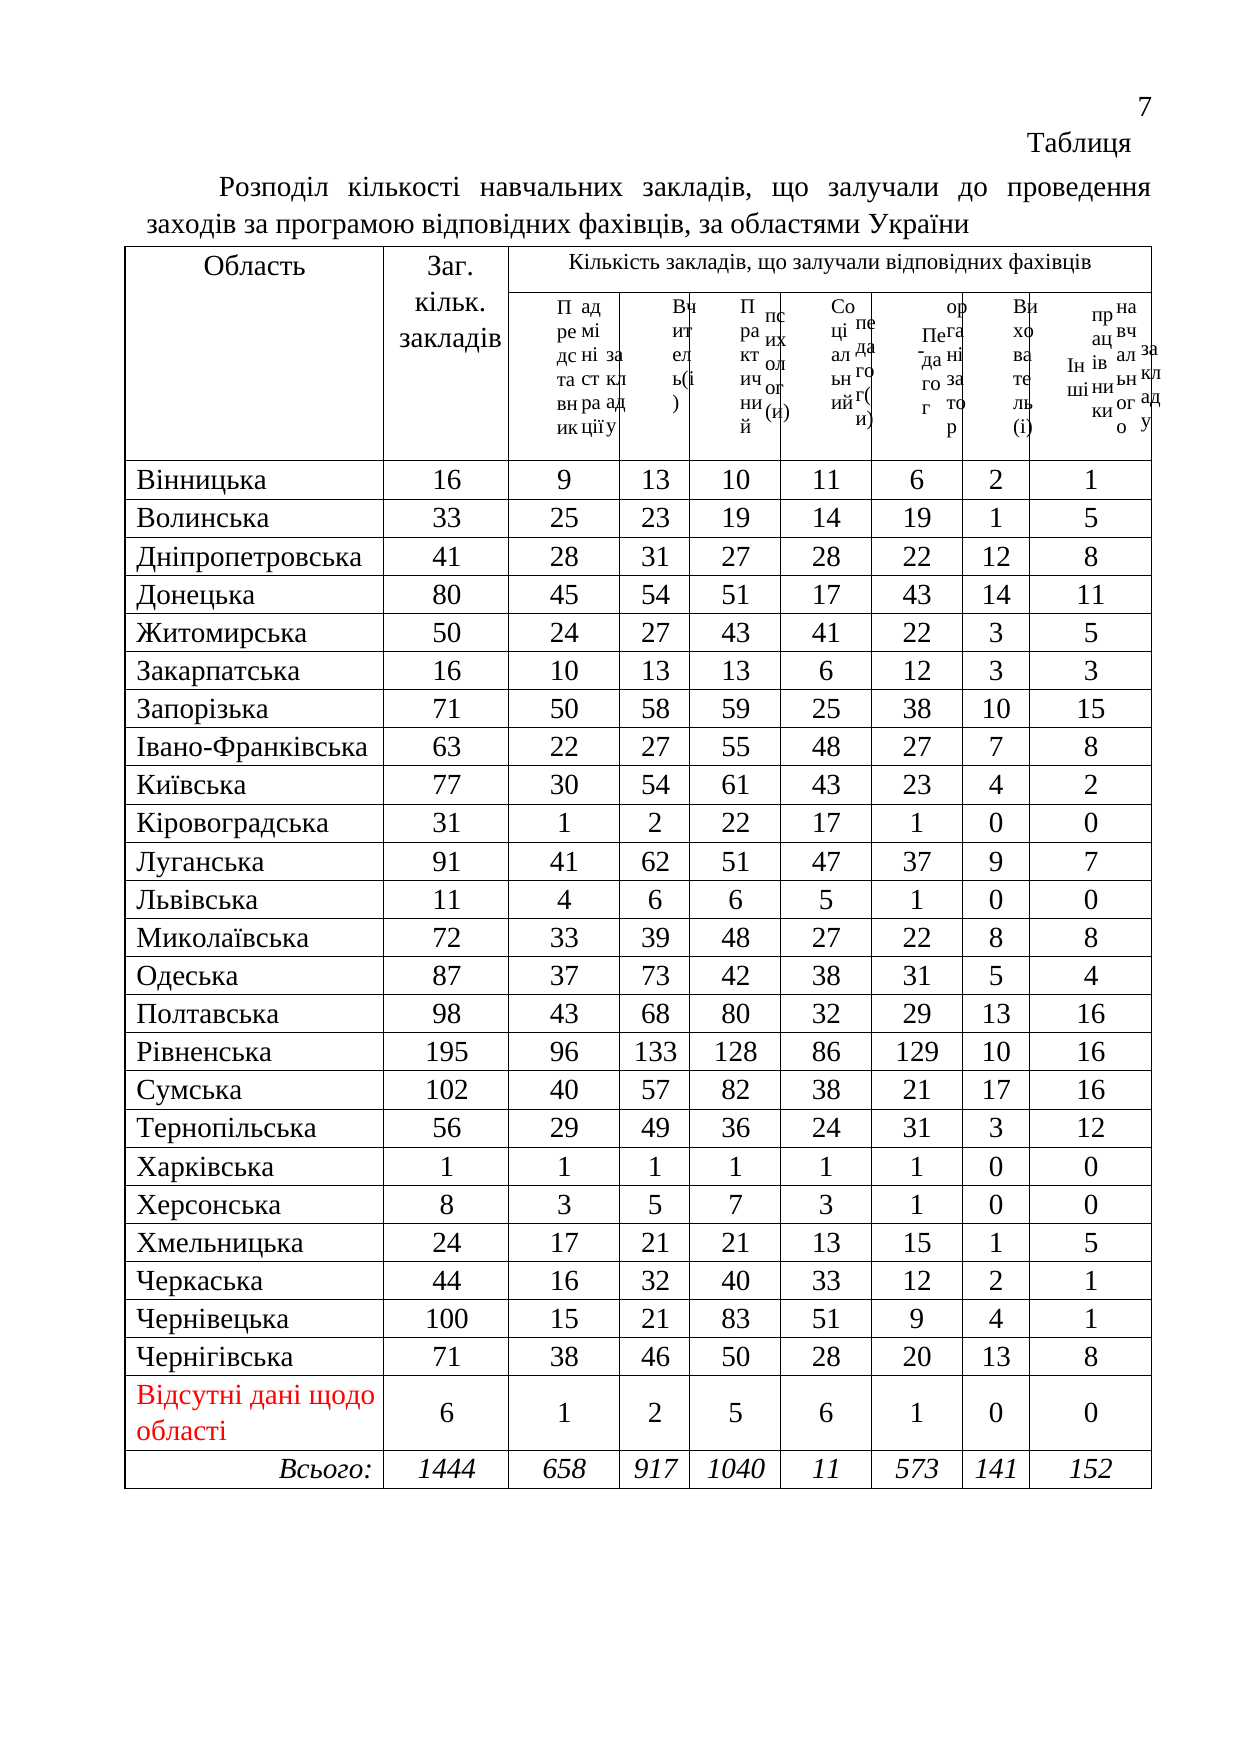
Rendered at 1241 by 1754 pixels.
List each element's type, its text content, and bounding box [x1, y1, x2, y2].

table_cell 4 [963, 1300, 1029, 1337]
table_cell 23 [872, 766, 962, 803]
table_cell 8 [1030, 1338, 1151, 1375]
table_cell 1 [1030, 1300, 1151, 1337]
table_cell 11 [781, 461, 871, 498]
table_cell 9 [872, 1300, 962, 1337]
table_cell 31 [384, 805, 508, 842]
table_cell [963, 293, 1029, 460]
table_cell 4 [963, 766, 1029, 803]
table_cell 44 [384, 1262, 508, 1299]
table_cell Луганська [126, 843, 383, 880]
table_cell 51 [690, 843, 780, 880]
table_cell 13 [690, 652, 780, 689]
table_cell 24 [781, 1110, 871, 1147]
table_cell 57 [620, 1071, 689, 1108]
table_cell 22 [509, 728, 619, 765]
table_cell 38 [872, 690, 962, 727]
table_cell 16 [384, 652, 508, 689]
table_cell 0 [963, 881, 1029, 918]
table_cell 25 [781, 690, 871, 727]
table_cell 5 [1030, 614, 1151, 651]
table_cell 38 [781, 1071, 871, 1108]
table_cell 29 [509, 1110, 619, 1147]
table_cell 6 [384, 1376, 508, 1450]
table_cell Черкаська [126, 1262, 383, 1299]
table_cell 13 [963, 995, 1029, 1032]
table_cell 8 [1030, 919, 1151, 956]
table_cell 7 [1030, 843, 1151, 880]
table_cell Харківська [126, 1148, 383, 1185]
table_cell 17 [781, 576, 871, 613]
table_cell 21 [690, 1224, 780, 1261]
table_cell 50 [384, 614, 508, 651]
table_cell 49 [620, 1110, 689, 1147]
table_cell 7 [690, 1186, 780, 1223]
table_cell 91 [384, 843, 508, 880]
table_cell 24 [384, 1224, 508, 1261]
table_cell 28 [781, 1338, 871, 1375]
table_cell 10 [963, 1033, 1029, 1070]
table_cell 27 [620, 728, 689, 765]
table_cell 0 [963, 1376, 1029, 1450]
table_cell 100 [384, 1300, 508, 1337]
table_cell Житомирська [126, 614, 383, 651]
table_cell 1444 [384, 1451, 508, 1488]
table_cell 4 [509, 881, 619, 918]
table_cell Львівська [126, 881, 383, 918]
table_cell 38 [781, 957, 871, 994]
table_cell 33 [384, 500, 508, 537]
table_cell 6 [781, 652, 871, 689]
table_cell 13 [781, 1224, 871, 1261]
table_cell 51 [690, 576, 780, 613]
table_cell 17 [963, 1071, 1029, 1108]
table_cell [1030, 293, 1151, 460]
table_cell [620, 293, 689, 460]
table_cell 31 [872, 1110, 962, 1147]
table_cell 1 [1030, 461, 1151, 498]
table_cell 21 [620, 1300, 689, 1337]
table_cell 41 [384, 538, 508, 575]
text Розподіл кількості навчальних закладів, що залучали до проведення заходів за програмою відповідних фахівців, за областями України [146, 169, 1152, 240]
table_cell 50 [509, 690, 619, 727]
table_cell 5 [690, 1376, 780, 1450]
table_cell 16 [384, 461, 508, 498]
table_cell 7 [963, 728, 1029, 765]
table_cell 62 [620, 843, 689, 880]
table_cell 1040 [690, 1451, 780, 1488]
table_cell 9 [509, 461, 619, 498]
table_cell 30 [509, 766, 619, 803]
table_cell 0 [963, 1186, 1029, 1223]
table_cell 2 [963, 1262, 1029, 1299]
table_cell 1 [872, 881, 962, 918]
table_cell 1 [1030, 1262, 1151, 1299]
table_cell 10 [690, 461, 780, 498]
table_cell 2 [1030, 766, 1151, 803]
table_cell 41 [509, 843, 619, 880]
table_cell 31 [620, 538, 689, 575]
table_cell 129 [872, 1033, 962, 1070]
table_cell 13 [963, 1338, 1029, 1375]
table_header Кількість закладів, що залучали відповідних фахівців [509, 247, 1151, 292]
table_cell 1 [872, 1148, 962, 1185]
table_cell Всього: [126, 1451, 383, 1488]
table_cell Кіровоградська [126, 805, 383, 842]
table_cell 71 [384, 690, 508, 727]
table_cell 10 [509, 652, 619, 689]
table_header Заг. кільк. закладів [384, 247, 508, 460]
table_cell 73 [620, 957, 689, 994]
table_header Область [126, 247, 383, 460]
table_cell [872, 293, 962, 460]
table_cell 19 [690, 500, 780, 537]
table_cell 14 [963, 576, 1029, 613]
table_cell 38 [509, 1338, 619, 1375]
table_cell [781, 293, 871, 460]
table_cell 1 [963, 1224, 1029, 1261]
table_cell 1 [509, 805, 619, 842]
table_cell 5 [781, 881, 871, 918]
table_cell 17 [781, 805, 871, 842]
table_cell 50 [690, 1338, 780, 1375]
table_cell 8 [1030, 538, 1151, 575]
table_cell 71 [384, 1338, 508, 1375]
table_cell 17 [509, 1224, 619, 1261]
table_cell Сумська [126, 1071, 383, 1108]
table_cell 45 [509, 576, 619, 613]
table_cell Запорізька [126, 690, 383, 727]
table_cell 32 [781, 995, 871, 1032]
table_cell 68 [620, 995, 689, 1032]
table_cell 1 [872, 1186, 962, 1223]
table_cell 658 [509, 1451, 619, 1488]
table_cell 72 [384, 919, 508, 956]
table_cell 46 [620, 1338, 689, 1375]
table_cell [690, 293, 780, 460]
table_cell 27 [872, 728, 962, 765]
table_cell 0 [1030, 1186, 1151, 1223]
table_cell Вінницька [126, 461, 383, 498]
table_cell 6 [872, 461, 962, 498]
table_cell 41 [781, 614, 871, 651]
table_cell 40 [690, 1262, 780, 1299]
table_cell 42 [690, 957, 780, 994]
table_cell 12 [1030, 1110, 1151, 1147]
table_cell 141 [963, 1451, 1029, 1488]
table_cell 37 [872, 843, 962, 880]
table_cell 14 [781, 500, 871, 537]
table_cell 0 [1030, 1376, 1151, 1450]
table_cell Полтавська [126, 995, 383, 1032]
table_cell 36 [690, 1110, 780, 1147]
table_cell 28 [509, 538, 619, 575]
table_cell 12 [872, 1262, 962, 1299]
table_cell Миколаївська [126, 919, 383, 956]
table_cell 55 [690, 728, 780, 765]
table_cell Івано-Франківська [126, 728, 383, 765]
table_cell 1 [872, 805, 962, 842]
table_cell 5 [620, 1186, 689, 1223]
table_cell 1 [509, 1148, 619, 1185]
table_cell 0 [963, 805, 1029, 842]
table_cell 25 [509, 500, 619, 537]
table_cell 4 [1030, 957, 1151, 994]
table_cell 19 [872, 500, 962, 537]
table_cell 22 [690, 805, 780, 842]
table_cell 22 [872, 614, 962, 651]
table_cell 63 [384, 728, 508, 765]
table_cell 152 [1030, 1451, 1151, 1488]
table_cell 16 [1030, 1071, 1151, 1108]
table_cell 6 [620, 881, 689, 918]
table_cell 15 [872, 1224, 962, 1261]
table_cell 28 [781, 538, 871, 575]
table_cell 96 [509, 1033, 619, 1070]
table_cell [509, 293, 619, 460]
table_cell 11 [781, 1451, 871, 1488]
table_cell 9 [963, 843, 1029, 880]
table_cell Волинська [126, 500, 383, 537]
table_cell 11 [384, 881, 508, 918]
table_cell 87 [384, 957, 508, 994]
table_cell 16 [1030, 1033, 1151, 1070]
table_cell 1 [872, 1376, 962, 1450]
table_cell 0 [1030, 881, 1151, 918]
table_cell 43 [509, 995, 619, 1032]
table_cell 6 [690, 881, 780, 918]
table_cell 48 [781, 728, 871, 765]
table_cell 3 [963, 614, 1029, 651]
table_cell 1 [620, 1148, 689, 1185]
table_cell 0 [1030, 805, 1151, 842]
table_cell 59 [690, 690, 780, 727]
table_cell Київська [126, 766, 383, 803]
table_cell 24 [509, 614, 619, 651]
table_cell 133 [620, 1033, 689, 1070]
table_cell Одеська [126, 957, 383, 994]
table_cell 3 [963, 1110, 1029, 1147]
table_cell 21 [872, 1071, 962, 1108]
table_cell 11 [1030, 576, 1151, 613]
table_cell 61 [690, 766, 780, 803]
table_cell 33 [509, 919, 619, 956]
table_cell 16 [509, 1262, 619, 1299]
table_cell 1 [690, 1148, 780, 1185]
table_cell Херсонська [126, 1186, 383, 1223]
table_cell 54 [620, 766, 689, 803]
table_cell 1 [781, 1148, 871, 1185]
table_cell 5 [1030, 1224, 1151, 1261]
table_cell 573 [872, 1451, 962, 1488]
table_cell 33 [781, 1262, 871, 1299]
table_cell 102 [384, 1071, 508, 1108]
table_cell 2 [620, 805, 689, 842]
table_cell 31 [872, 957, 962, 994]
table_cell 0 [963, 1148, 1029, 1185]
table_cell 86 [781, 1033, 871, 1070]
table_cell 8 [1030, 728, 1151, 765]
table_cell 98 [384, 995, 508, 1032]
table_cell 5 [963, 957, 1029, 994]
table_cell 3 [781, 1186, 871, 1223]
table_cell 82 [690, 1071, 780, 1108]
table_cell 5 [1030, 500, 1151, 537]
table_cell Хмельницька [126, 1224, 383, 1261]
table_cell Тернопільська [126, 1110, 383, 1147]
table_cell Відсутні дані щодо області [126, 1376, 383, 1450]
table_cell 51 [781, 1300, 871, 1337]
table_cell 2 [620, 1376, 689, 1450]
table_cell 43 [690, 614, 780, 651]
table_cell 48 [690, 919, 780, 956]
table_cell Чернівецька [126, 1300, 383, 1337]
table_cell 22 [872, 919, 962, 956]
table_cell 1 [509, 1376, 619, 1450]
table_cell 1 [384, 1148, 508, 1185]
text Таблиця [147, 125, 1131, 159]
table_cell Чернігівська [126, 1338, 383, 1375]
table_cell 27 [620, 614, 689, 651]
table_cell 15 [1030, 690, 1151, 727]
table_cell 27 [690, 538, 780, 575]
table_cell 83 [690, 1300, 780, 1337]
table_cell 2 [963, 461, 1029, 498]
table_cell 13 [620, 461, 689, 498]
table_cell 13 [620, 652, 689, 689]
table_cell 54 [620, 576, 689, 613]
table_cell 3 [963, 652, 1029, 689]
table_cell 80 [384, 576, 508, 613]
table_cell 1 [963, 500, 1029, 537]
table_cell 3 [509, 1186, 619, 1223]
table_cell 20 [872, 1338, 962, 1375]
table_cell 195 [384, 1033, 508, 1070]
table_cell 43 [781, 766, 871, 803]
table_cell 12 [872, 652, 962, 689]
table_cell 8 [384, 1186, 508, 1223]
table_cell 23 [620, 500, 689, 537]
table_cell 3 [1030, 652, 1151, 689]
table_cell 39 [620, 919, 689, 956]
table_cell 47 [781, 843, 871, 880]
table_cell 128 [690, 1033, 780, 1070]
table_cell 917 [620, 1451, 689, 1488]
table_cell 21 [620, 1224, 689, 1261]
table_cell Рівненська [126, 1033, 383, 1070]
table_cell 80 [690, 995, 780, 1032]
table_cell 32 [620, 1262, 689, 1299]
table_cell 15 [509, 1300, 619, 1337]
table_cell Донецька [126, 576, 383, 613]
table_cell 6 [781, 1376, 871, 1450]
table_cell 10 [963, 690, 1029, 727]
table_cell 40 [509, 1071, 619, 1108]
table_cell 12 [963, 538, 1029, 575]
table_cell 22 [872, 538, 962, 575]
table_cell Закарпатська [126, 652, 383, 689]
table_cell 56 [384, 1110, 508, 1147]
table_cell 43 [872, 576, 962, 613]
table_cell 8 [963, 919, 1029, 956]
table_cell Дніпропетровська [126, 538, 383, 575]
table_cell 16 [1030, 995, 1151, 1032]
table_cell 77 [384, 766, 508, 803]
table_cell 29 [872, 995, 962, 1032]
table_cell 27 [781, 919, 871, 956]
table_cell 58 [620, 690, 689, 727]
table_cell 0 [1030, 1148, 1151, 1185]
table_cell 37 [509, 957, 619, 994]
